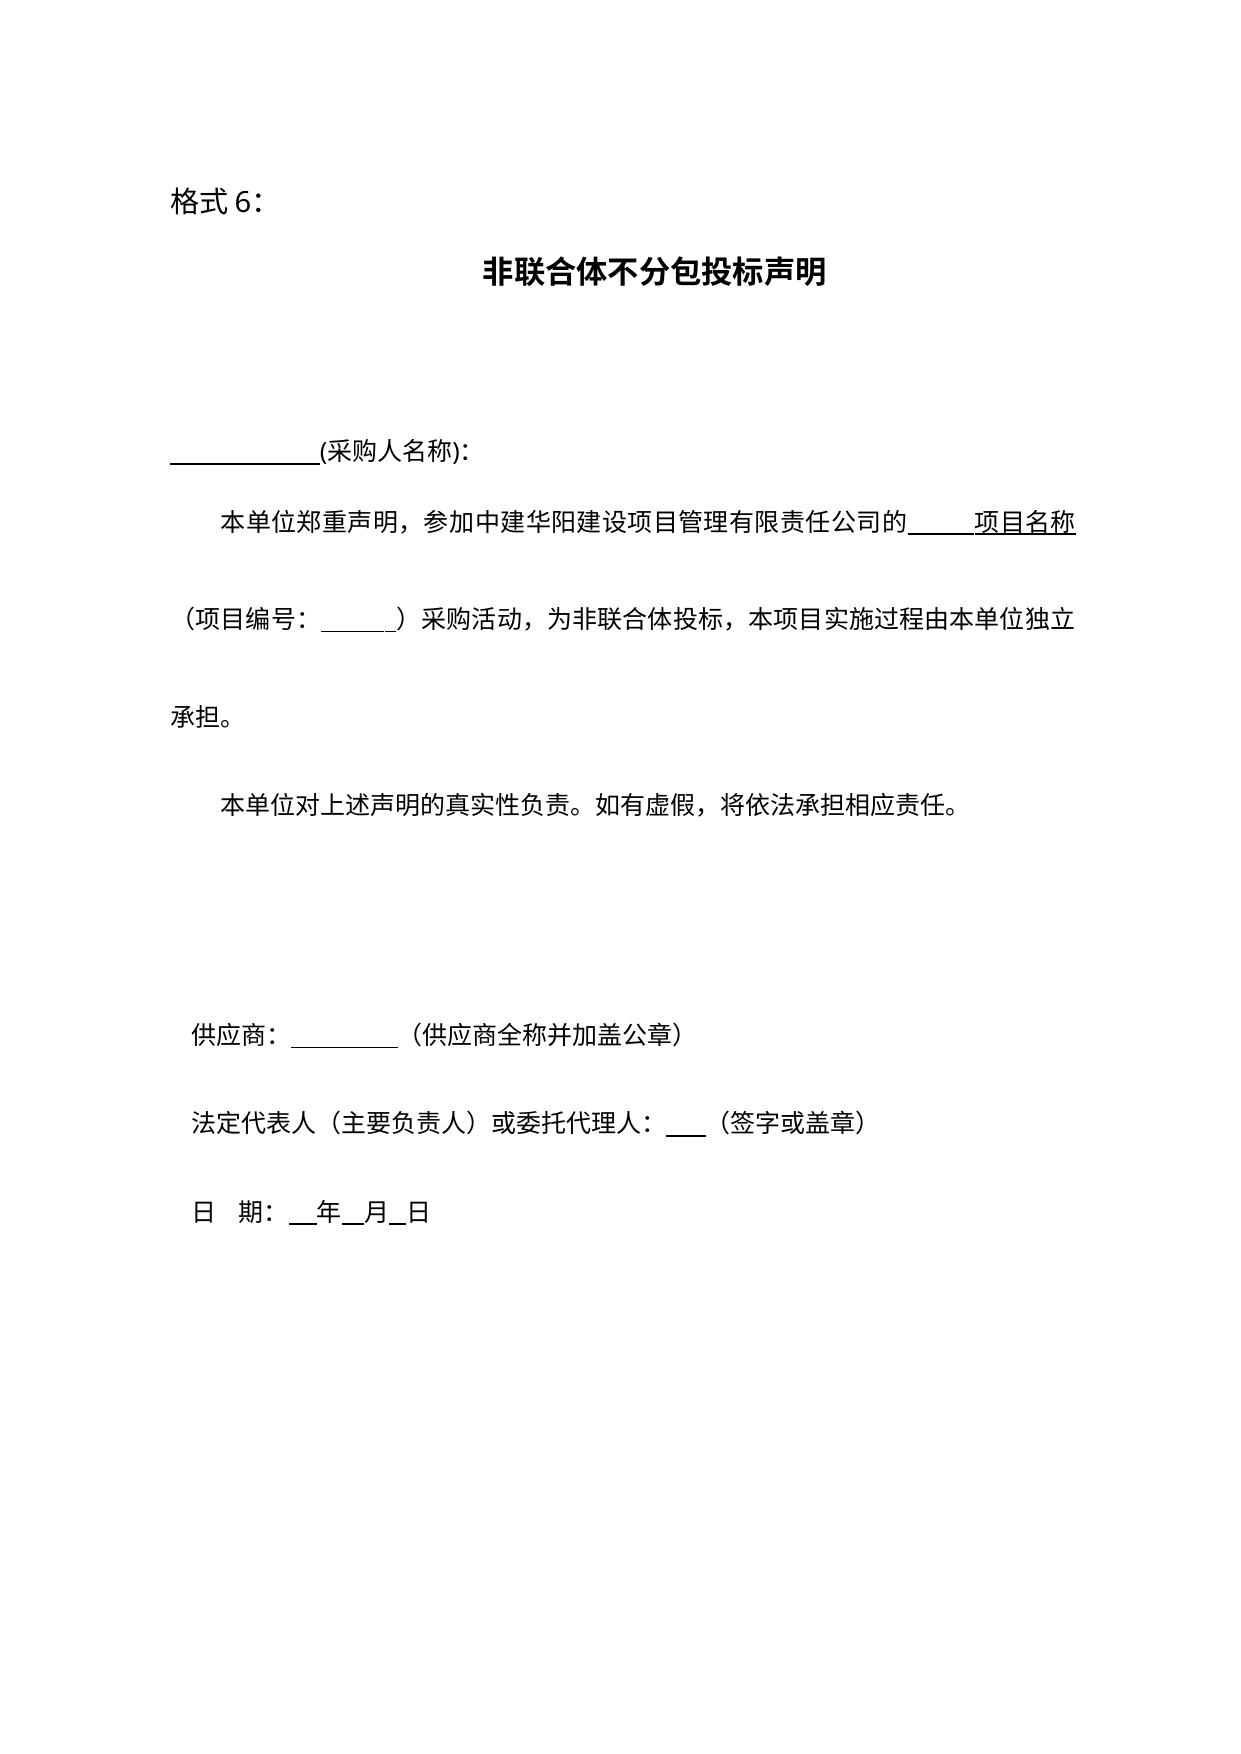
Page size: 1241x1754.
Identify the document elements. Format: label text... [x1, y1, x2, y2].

text 本单位对上述声明的真实性负责。如有虚假，将依法承担相应责任。 [170, 771, 1076, 836]
text 格式6： [170, 167, 1076, 232]
text 供应商： （供应商全称并加盖公章） [170, 1001, 1076, 1066]
text 法定代表人（主要负责人）或委托代理人： （签字或盖章） [170, 1089, 1076, 1154]
text (采购人名称)： [170, 417, 1076, 482]
text 本单位郑重声明，参加中建华阳建设项目管理有限责任公司的 项目名称（项目编号： ）采购活动，为非联合体投标，本项目实施过程由本单位独立承担。 [170, 488, 1076, 748]
text 日 期： 年 月 日 [170, 1178, 1076, 1243]
text 非联合体不分包投标声明 [170, 237, 1076, 302]
